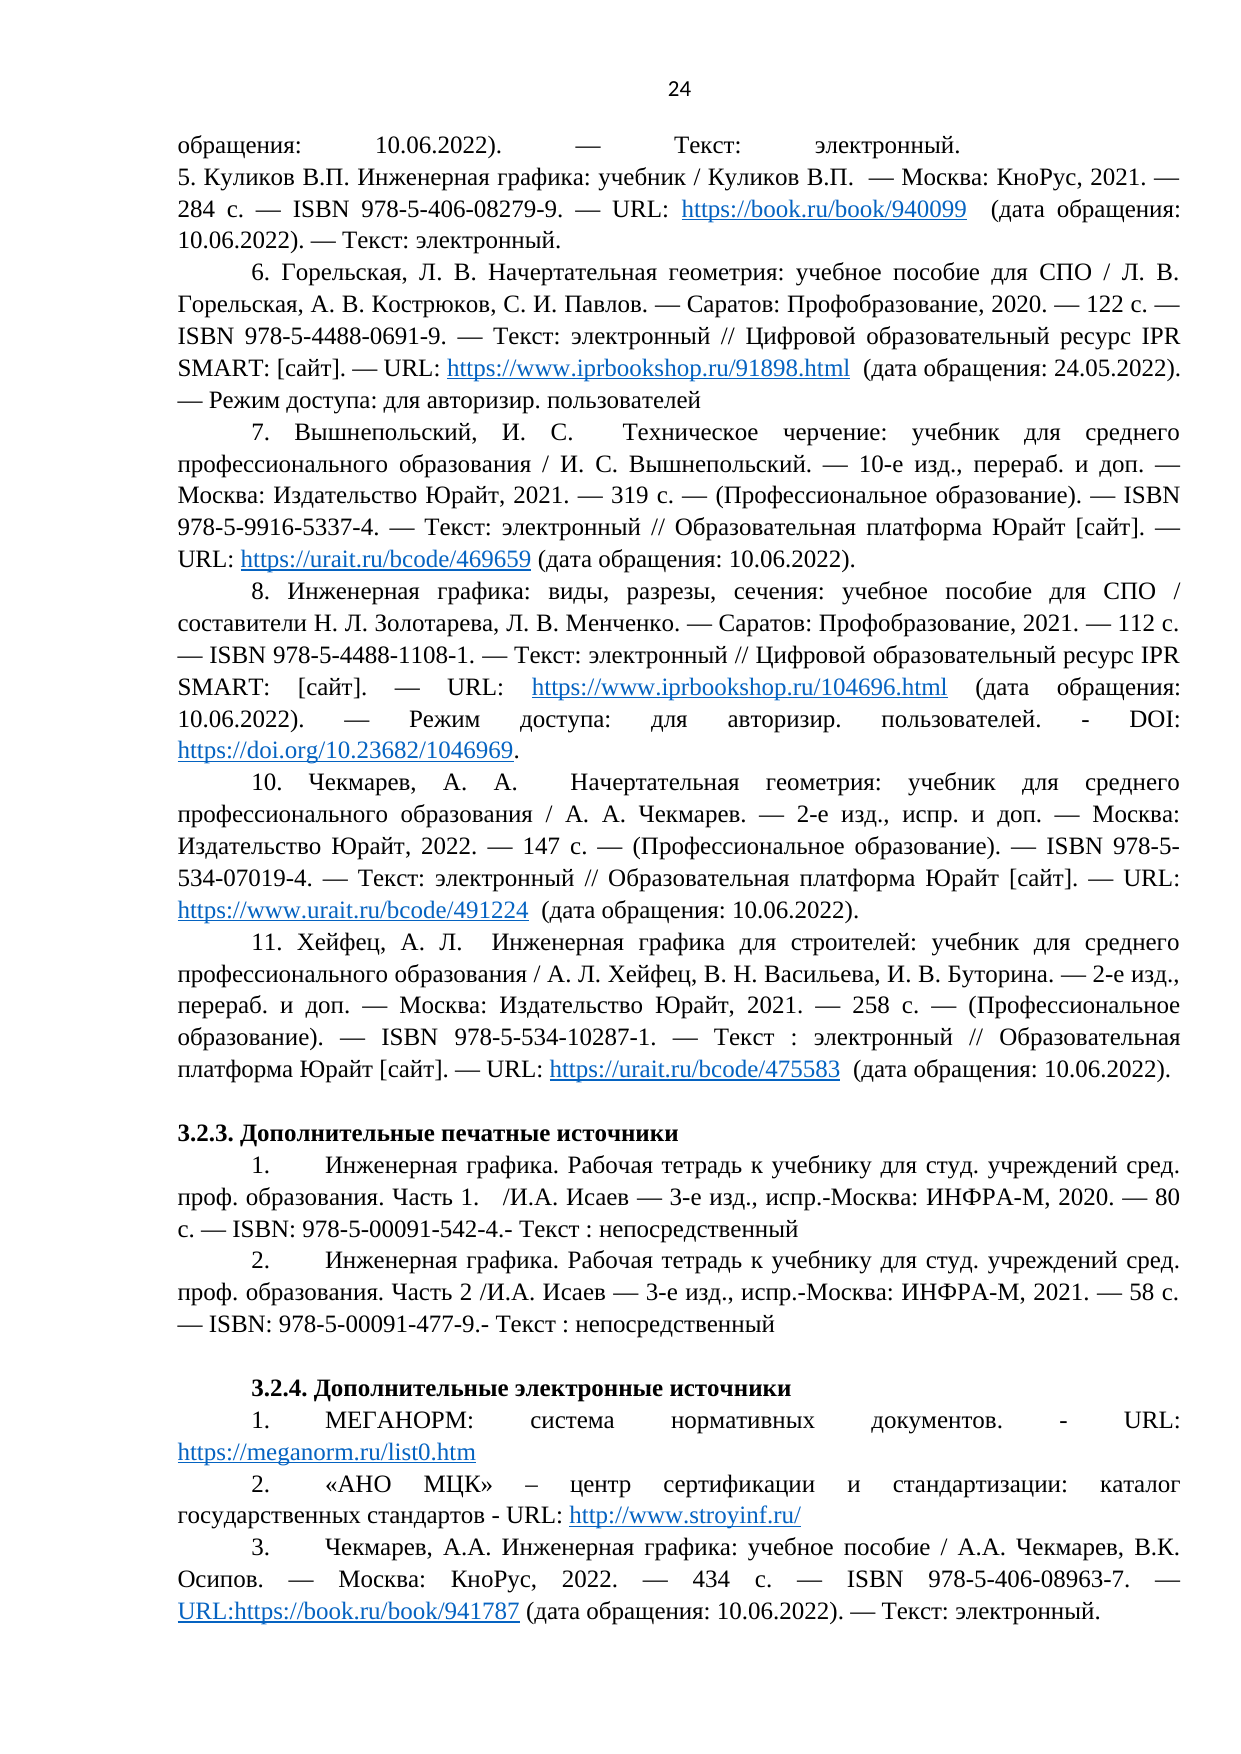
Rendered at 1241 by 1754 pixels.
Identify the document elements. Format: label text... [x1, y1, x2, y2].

text 3.2.3. Дополнительные печатные источники [177, 1086, 1181, 1147]
text 7. Вышнепольский, И. С. Техническое черчение: учебник для среднего профессионального образования / И. С. Вышнепольский. — 10-е изд., перераб. и доп. — Москва: Издательство Юрайт, 2021. — 319 с. — (Профессиональное образование). — ISBN 978-5-9916-5337-4. — Текст: электронный // Образовательная платформа Юрайт [сайт]. — URL: https://urait.ru/bcode/469659 (дата обращения: 10.06.2022). [177, 417, 1181, 573]
text 8. Инженерная графика: виды, разрезы, сечения: учебное пособие для СПО / составители Н. Л. Золотарева, Л. В. Менченко. — Саратов: Профобразование, 2021. — 112 c. — ISBN 978-5-4488-1108-1. — Текст: электронный // Цифровой образовательный ресурс IPR SMART: [сайт]. — URL: https://www.iprbookshop.ru/104696.html (дата обращения: 10.06.2022). — Режим доступа: для авторизир. пользователей. - DOI: https://doi.org/10.23682/1046969. [177, 576, 1181, 764]
list МЕГАНОРМ: система нормативных документов. - URL: https://meganorm.ru/list0.htm [177, 1405, 1181, 1466]
list «АНО МЦК» – центр сертификации и стандартизации: каталог государственных стандартов - URL: http://www.stroyinf.ru/ [177, 1469, 1181, 1529]
text 3.2.4. Дополнительные электронные источники [177, 1373, 1181, 1402]
list Чекмарев, А.А. Инженерная графика: учебное пособие / А.А. Чекмарев, В.К. Осипов. — Москва: КноРус, 2022. — 434 с. — ISBN 978-5-406-08963-7. — URL:https://book.ru/book/941787 (дата обращения: 10.06.2022). — Текст: электронный. [177, 1532, 1181, 1625]
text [177, 130, 1181, 254]
text 10. Чекмарев, А. А. Начертательная геометрия: учебник для среднего профессионального образования / А. А. Чекмарев. — 2-е изд., испр. и доп. — Москва: Издательство Юрайт, 2022. — 147 с. — (Профессиональное образование). — ISBN 978-5-534-07019-4. — Текст: электронный // Образовательная платформа Юрайт [сайт]. — URL: https://www.urait.ru/bcode/491224 (дата обращения: 10.06.2022). [177, 767, 1181, 924]
text 11. Хейфец, А. Л. Инженерная графика для строителей: учебник для среднего профессионального образования / А. Л. Хейфец, В. Н. Васильева, И. В. Буторина. — 2-е изд., перераб. и доп. — Москва: Издательство Юрайт, 2021. — 258 с. — (Профессиональное образование). — ISBN 978-5-534-10287-1. — Текст : электронный // Образовательная платформа Юрайт [сайт]. — URL: https://urait.ru/bcode/475583 (дата обращения: 10.06.2022). [177, 927, 1181, 1083]
list Инженерная графика. Рабочая тетрадь к учебнику для студ. учреждений сред. проф. образования. Часть 1. /И.А. Исаев — 3-е изд., испр.-Москва: ИНФРА-М, 2020. — 80 с. — ISBN: 978-5-00091-542-4.- Текст : непосредственный [177, 1150, 1181, 1242]
list Инженерная графика. Рабочая тетрадь к учебнику для студ. учреждений сред. проф. образования. Часть 2 /И.А. Исаев — 3-е изд., испр.-Москва: ИНФРА-М, 2021. — 58 с. — ISBN: 978-5-00091-477-9.- Текст : непосредственный [177, 1246, 1181, 1338]
text 6. Горельская, Л. В. Начертательная геометрия: учебное пособие для СПО / Л. В. Горельская, А. В. Кострюков, С. И. Павлов. — Саратов: Профобразование, 2020. — 122 c. — ISBN 978-5-4488-0691-9. — Текст: электронный // Цифровой образовательный ресурс IPR SMART: [сайт]. — URL: https://www.iprbookshop.ru/91898.html (дата обращения: 24.05.2022). — Режим доступа: для авторизир. пользователей [177, 257, 1181, 414]
